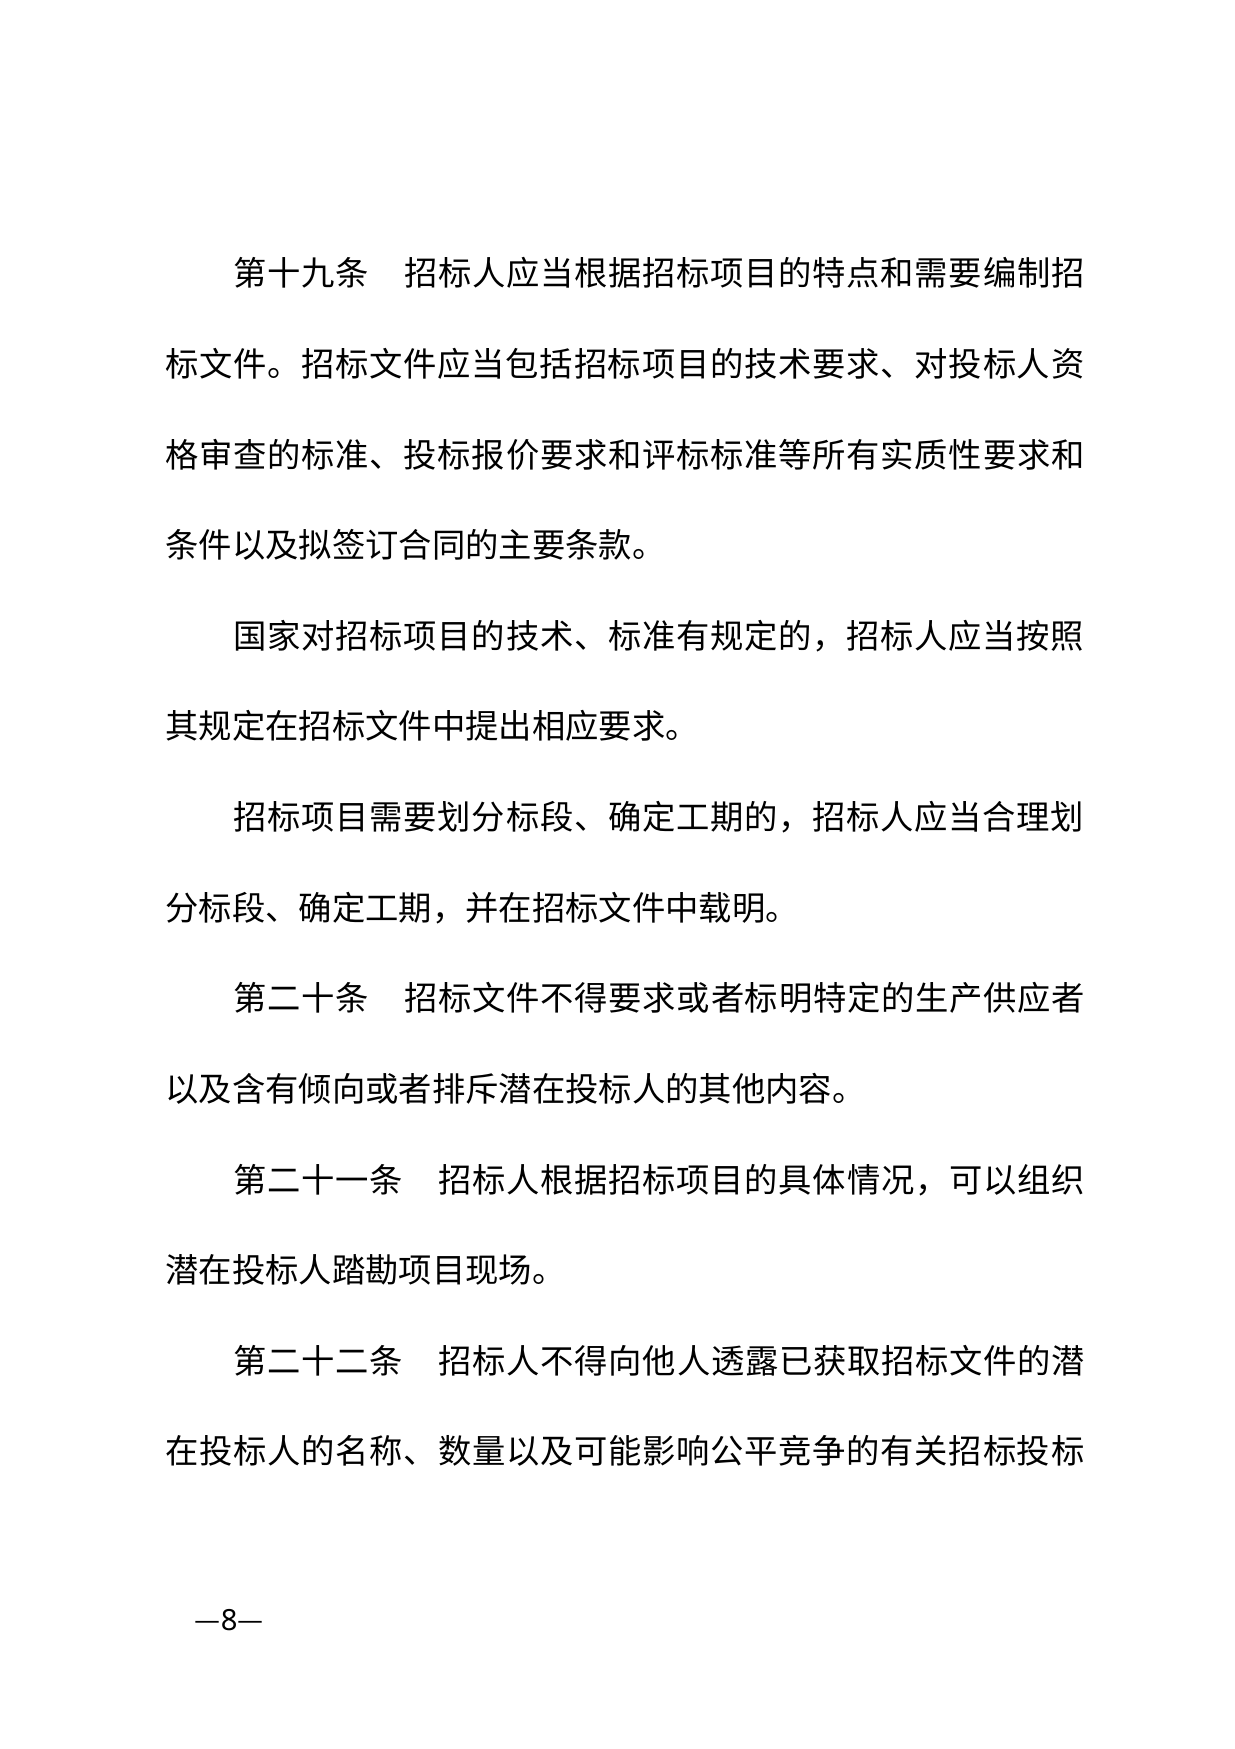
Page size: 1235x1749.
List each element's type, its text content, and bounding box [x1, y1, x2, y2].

text 第二十条 招标文件不得要求或者标明特定的生产供应者以及含有倾向或者排斥潜在投标人的其他内容。 [165, 951, 1087, 1132]
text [165, 1313, 1087, 1495]
text 第十九条 招标人应当根据招标项目的特点和需要编制招标文件。招标文件应当包括招标项目的技术要求、对投标人资格审查的标准、投标报价要求和评标标准等所有实质性要求和条件以及拟签订合同的主要条款。 [165, 226, 1087, 588]
text 国家对招标项目的技术、标准有规定的，招标人应当按照其规定在招标文件中提出相应要求。 [165, 588, 1087, 770]
text 第二十一条 招标人根据招标项目的具体情况，可以组织潜在投标人踏勘项目现场。 [165, 1132, 1087, 1313]
text 招标项目需要划分标段、确定工期的，招标人应当合理划分标段、确定工期，并在招标文件中载明。 [165, 770, 1087, 951]
